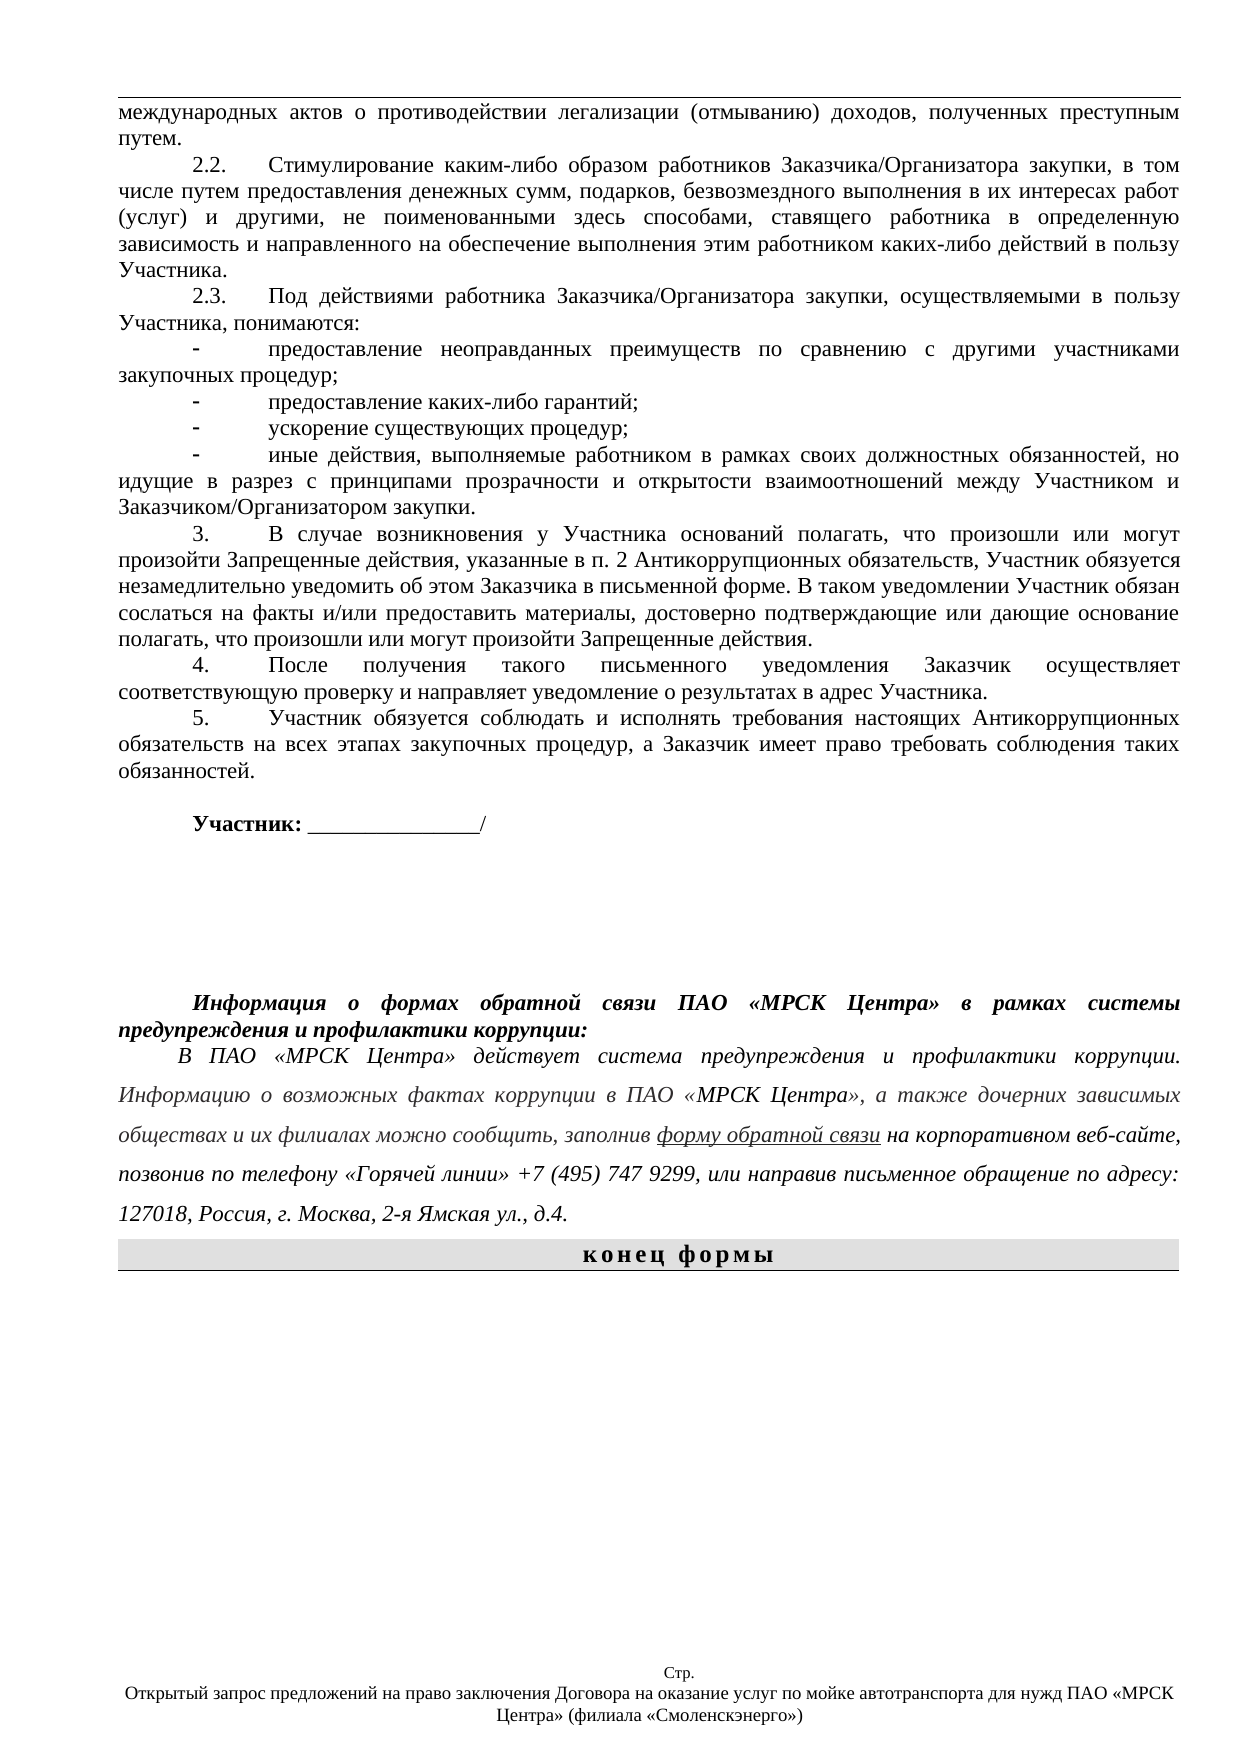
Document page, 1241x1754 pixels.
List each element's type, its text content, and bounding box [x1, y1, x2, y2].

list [118, 98, 1181, 151]
list предоставление неоправданных преимуществ по сравнению с другими участниками закупочных процедур; [118, 335, 1181, 388]
text В ПАО «МРСК Центра» действует система предупреждения и профилактики коррупции. Информацию о возможных фактах коррупции в ПАО «МРСК Центра», а также дочерних зависимых обществах и их филиалах можно сообщить, заполнив форму обратной связи на корпоративном веб-сайте, позвонив по телефону «Горячей линии» +7 (495) 747 9299, или направив письменное обращение по адресу: 127018, Россия, г. Москва, 2-я Ямская ул., д.4. [118, 1042, 1181, 1226]
list иные действия, выполняемые работником в рамках своих должностных обязанностей, но идущие в разрез с принципами прозрачности и открытости взаимоотношений между Участником и Заказчиком/Организатором закупки. [118, 441, 1181, 520]
list предоставление каких-либо гарантий; [118, 388, 1181, 414]
text Участник: _______________/ [118, 809, 1181, 836]
list Под действиями работника Заказчика/Организатора закупки, осуществляемыми в пользу Участника, понимаются: [118, 282, 1181, 335]
list После получения такого письменного уведомления Заказчик осуществляет соответствующую проверку и направляет уведомление о результатах в адрес Участника. [118, 651, 1181, 704]
text Информация о формах обратной связи ПАО «МРСК Центра» в рамках системы предупреждения и профилактики коррупции: [118, 989, 1181, 1042]
list ускорение существующих процедур; [118, 414, 1181, 441]
text конец формы [118, 1239, 1179, 1270]
list В случае возникновения у Участника оснований полагать, что произошли или могут произойти Запрещенные действия, указанные в п. 2 Антикоррупционных обязательств, Участник обязуется незамедлительно уведомить об этом Заказчика в письменной форме. В таком уведомлении Участник обязан сослаться на факты и/или предоставить материалы, достоверно подтверждающие или дающие основание полагать, что произошли или могут произойти Запрещенные действия. [118, 520, 1181, 651]
list Участник обязуется соблюдать и исполнять требования настоящих Антикоррупционных обязательств на всех этапах закупочных процедур, а Заказчик имеет право требовать соблюдения таких обязанностей. [118, 704, 1181, 783]
list Cтимулирование каким-либо образом работников Заказчика/Организатора закупки, в том числе путем предоставления денежных сумм, подарков, безвозмездного выполнения в их интересах работ (услуг) и другими, не поименованными здесь способами, ставящего работника в определенную зависимость и направленного на обеспечение выполнения этим работником каких-либо действий в пользу Участника. [118, 151, 1181, 282]
